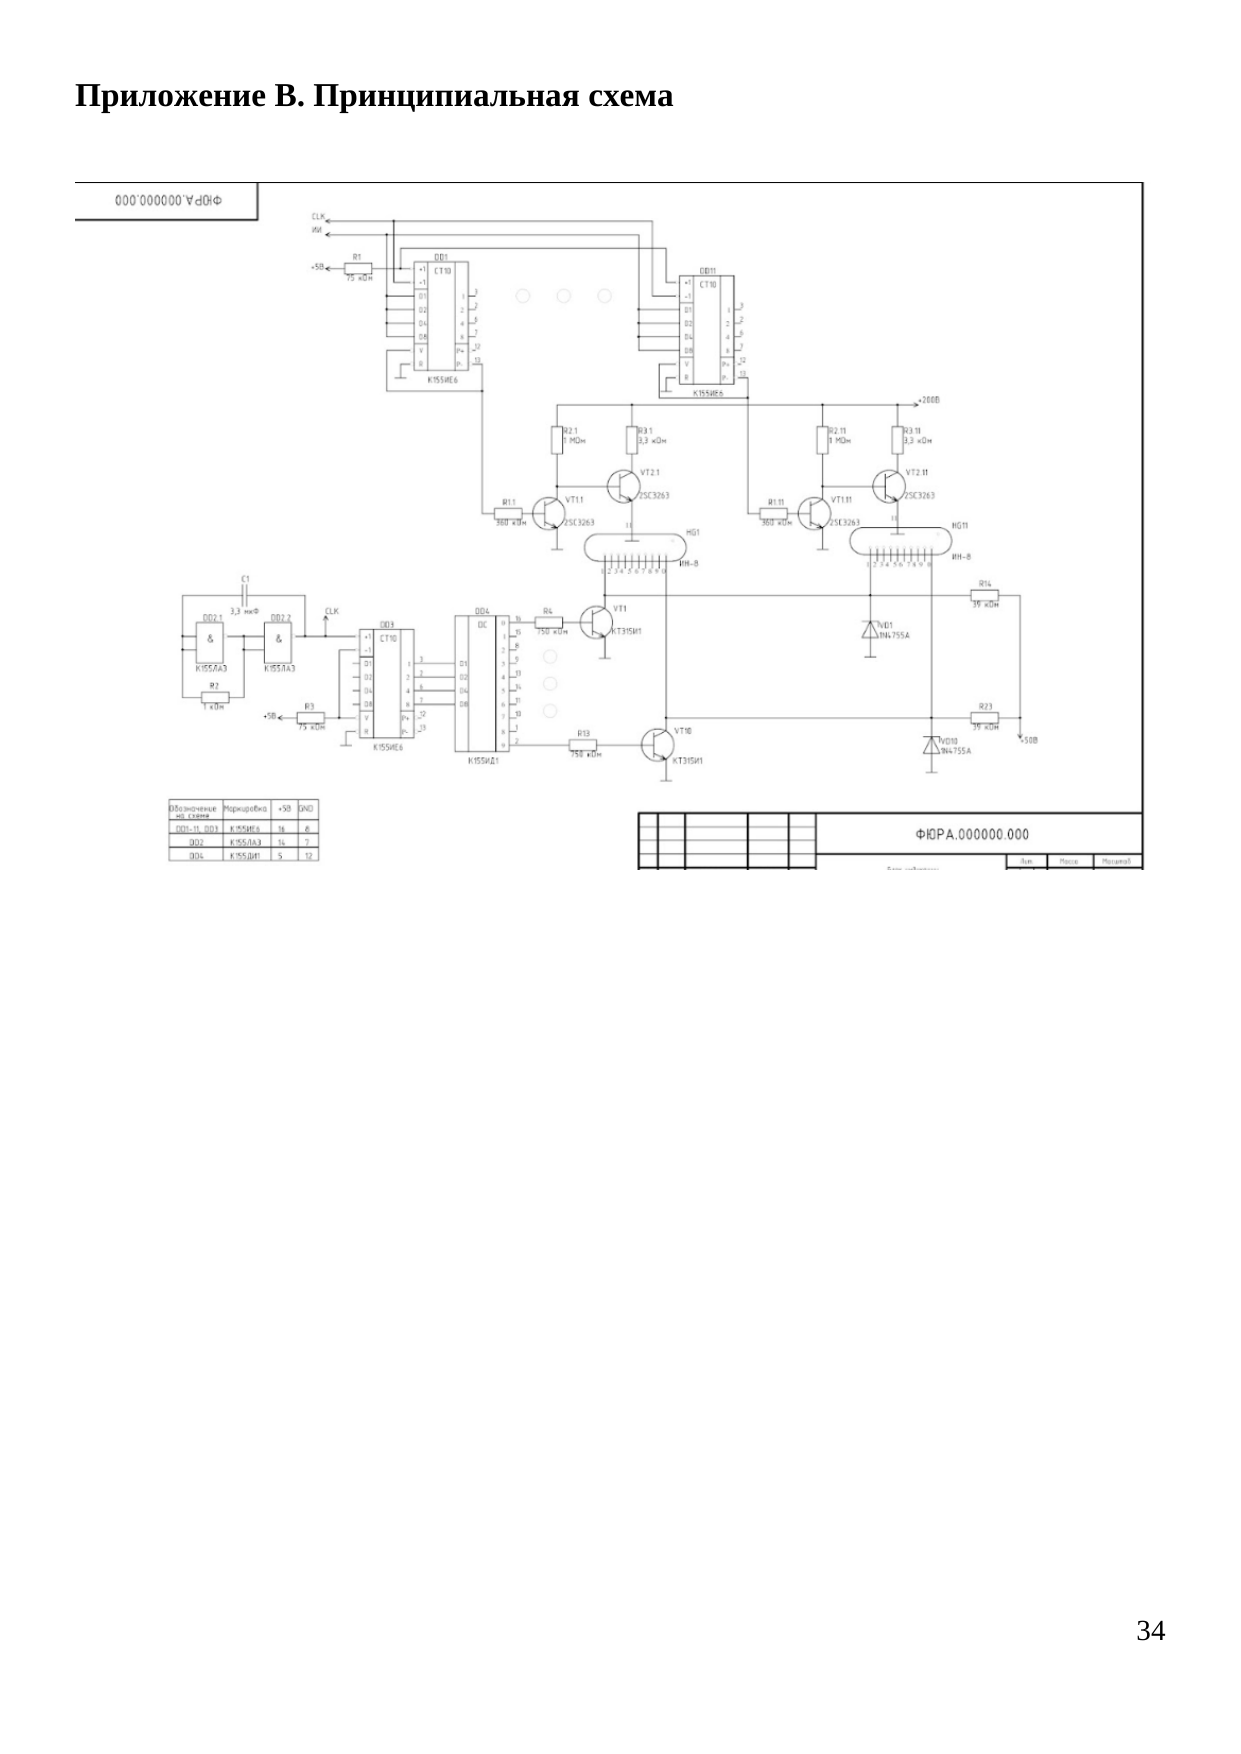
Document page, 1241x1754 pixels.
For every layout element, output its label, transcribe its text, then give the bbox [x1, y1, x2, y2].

subtitle Приложение В. Принципиальная схема [75, 75, 1165, 113]
picture [75, 182, 1166, 870]
